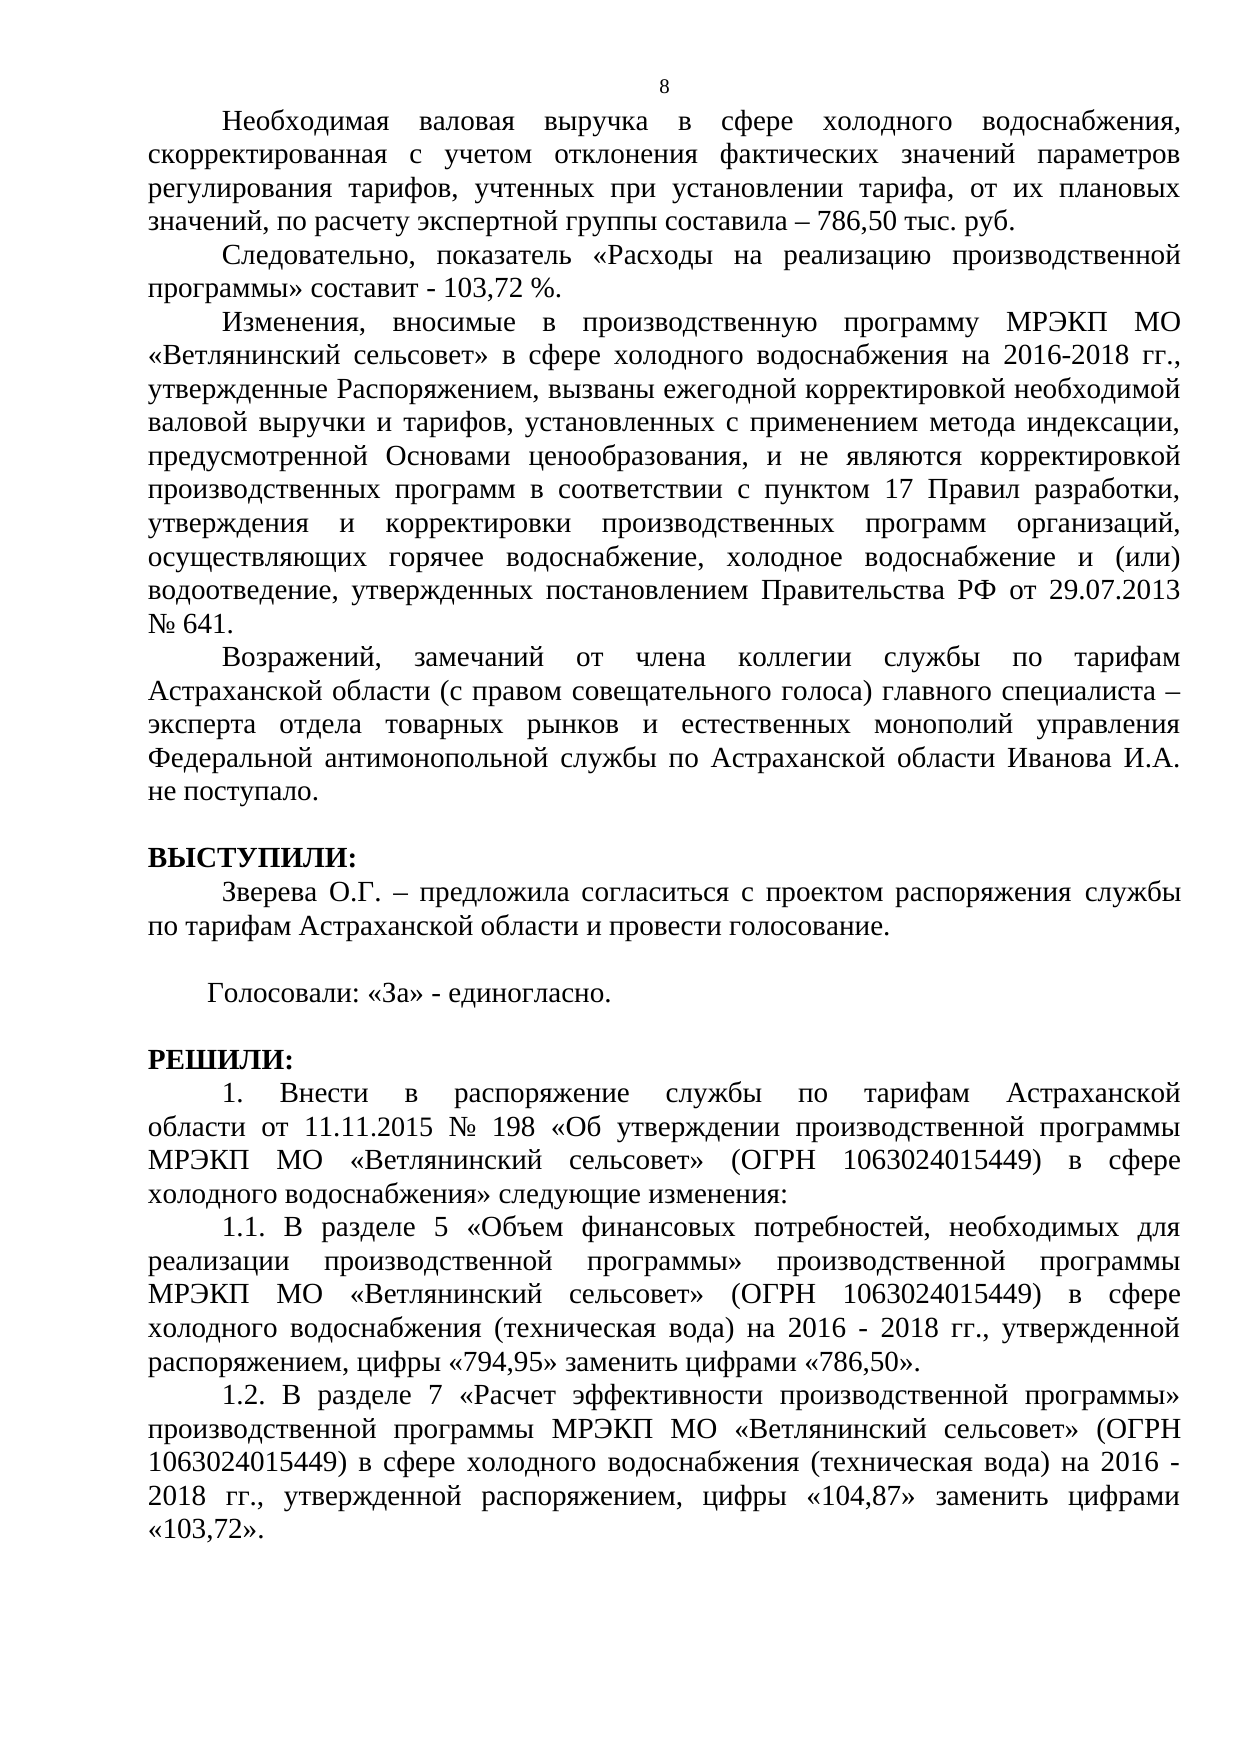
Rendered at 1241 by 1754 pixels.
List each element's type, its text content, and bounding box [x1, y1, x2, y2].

text 1. Внести в распоряжение службы по тарифам Астраханской области от 11.11.2015 № 198 «Об утверждении производственной программы МРЭКП МО «Ветлянинский сельсовет» (ОГРН 1063024015449) в сфере холодного водоснабжения» следующие изменения: [148, 1075, 1181, 1209]
text Возражений, замечаний от члена коллегии службы по тарифам Астраханской области (с правом совещательного голоса) главного специалиста – эксперта отдела товарных рынков и естественных монополий управления Федеральной антимонопольной службы по Астраханской области Иванова И.А. не поступало. [148, 639, 1181, 807]
text Следовательно, показатель «Расходы на реализацию производственной программы» составит - 103,72 %. [148, 237, 1181, 304]
text 1.1. В разделе 5 «Объем финансовых потребностей, необходимых для реализации производственной программы» производственной программы МРЭКП МО «Ветлянинский сельсовет» (ОГРН 1063024015449) в сфере холодного водоснабжения (техническая вода) на 2016 - 2018 гг., утвержденной распоряжением, цифры «794,95» заменить цифрами «786,50». [148, 1209, 1181, 1377]
text Изменения, вносимые в производственную программу МРЭКП МО «Ветлянинский сельсовет» в сфере холодного водоснабжения на 2016-2018 гг., утвержденные Распоряжением, вызваны ежегодной корректировкой необходимой валовой выручки и тарифов, установленных с применением метода индексации, предусмотренной Основами ценообразования, и не являются корректировкой производственных программ в соответствии с пунктом 17 Правил разработки, утверждения и корректировки производственных программ организаций, осуществляющих горячее водоснабжение, холодное водоснабжение и (или) водоотведение, утвержденных постановлением Правительства РФ от 29.07.2013 № 641. [148, 304, 1181, 639]
text ВЫСТУПИЛИ: [148, 841, 1181, 874]
text 1.2. В разделе 7 «Расчет эффективности производственной программы» производственной программы МРЭКП МО «Ветлянинский сельсовет» (ОГРН 1063024015449) в сфере холодного водоснабжения (техническая вода) на 2016 - 2018 гг., утвержденной распоряжением, цифры «104,87» заменить цифрами «103,72». [148, 1377, 1181, 1545]
text Необходимая валовая выручка в сфере холодного водоснабжения, скорректированная с учетом отклонения фактических значений параметров регулирования тарифов, учтенных при установлении тарифа, от их плановых значений, по расчету экспертной группы составила – 786,50 тыс. руб. [148, 103, 1181, 237]
text Зверева О.Г. – предложила согласиться с проектом распоряжения службы по тарифам Астраханской области и провести голосование. [148, 874, 1181, 941]
text РЕШИЛИ: [148, 1042, 1181, 1075]
text Голосовали: «За» - единогласно. [148, 975, 1181, 1008]
